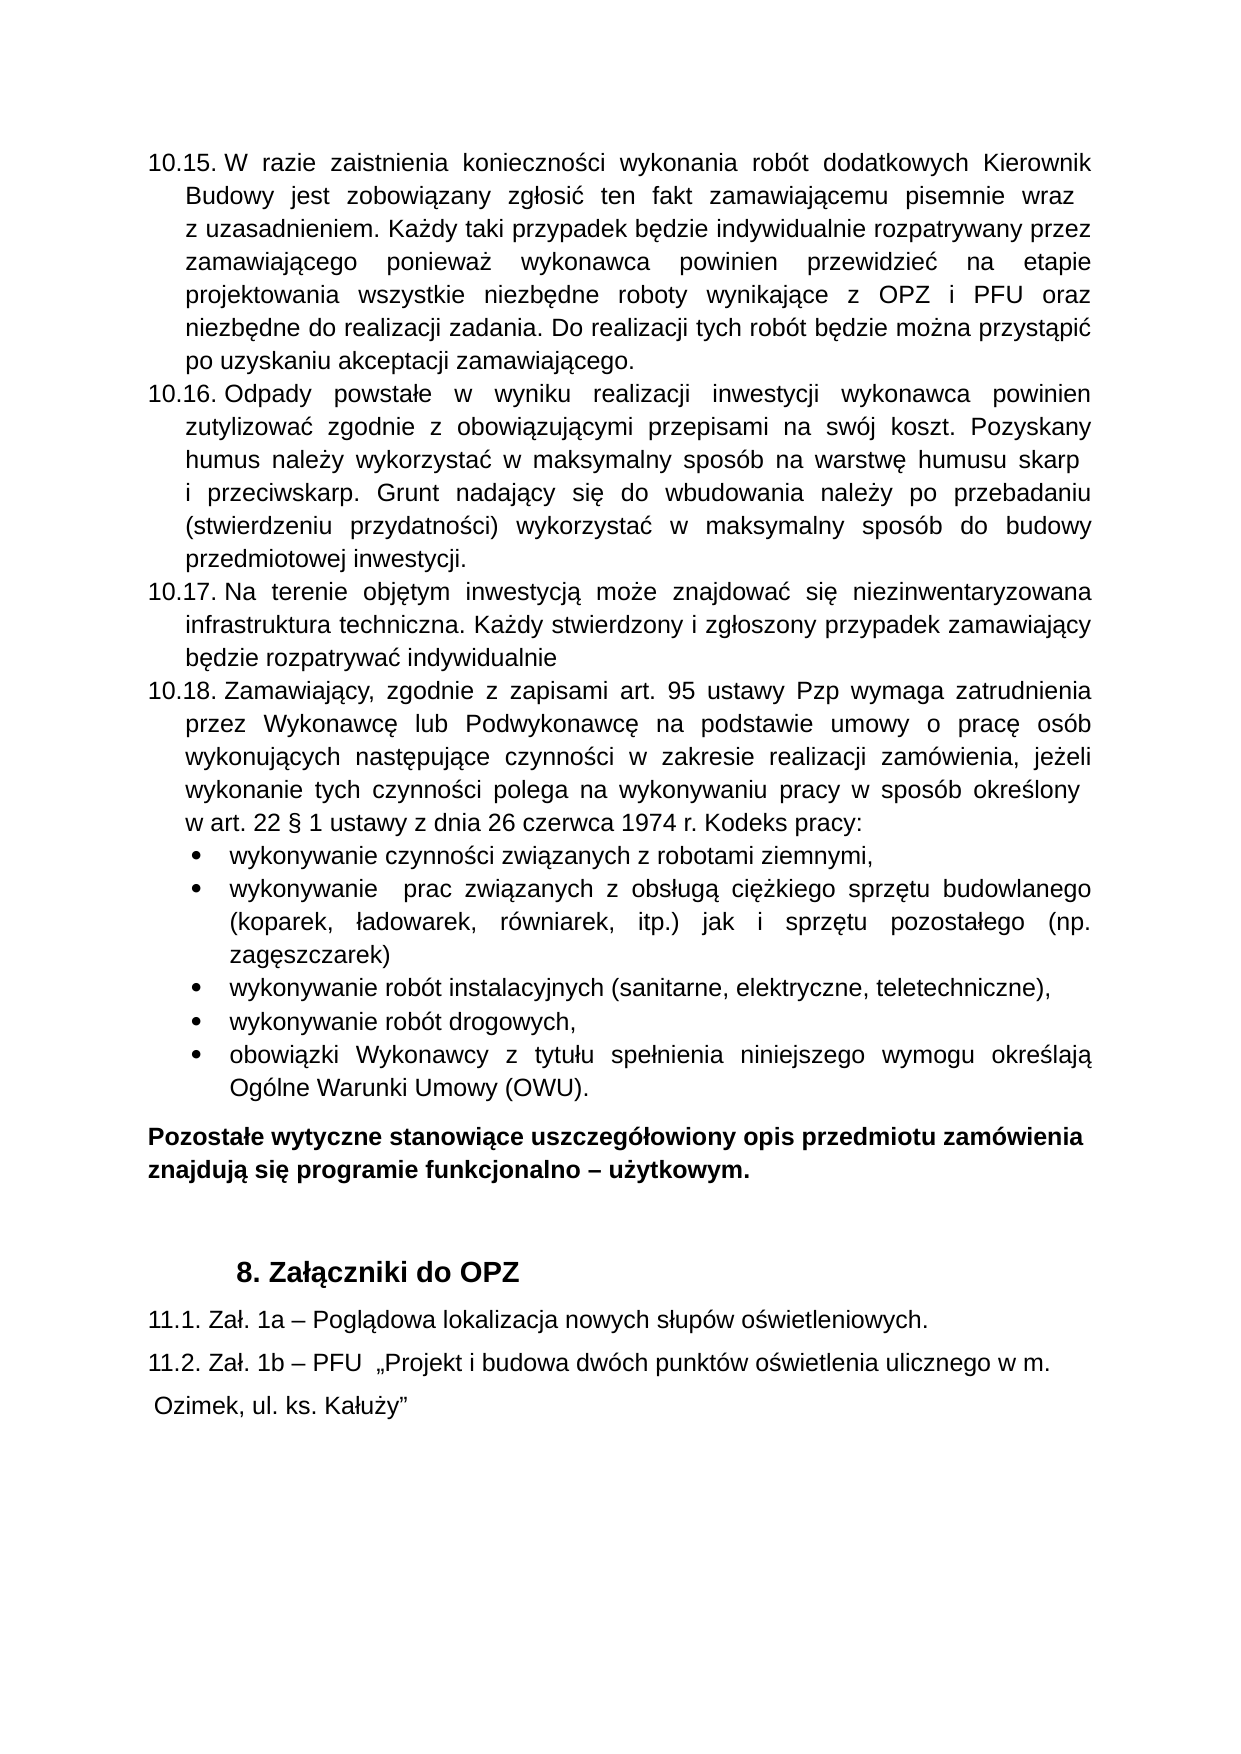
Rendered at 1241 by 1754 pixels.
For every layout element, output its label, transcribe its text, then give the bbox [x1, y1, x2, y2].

list Załączniki do OPZ [236, 1255, 1093, 1288]
list Zamawiający, zgodnie z zapisami art. 95 ustawy Pzp wymaga zatrudnienia przez Wykonawcę lub Podwykonawcę na podstawie umowy o pracę osób wykonujących następujące czynności w zakresie realizacji zamówienia, jeżeli wykonanie tych czynności polega na wykonywaniu pracy w sposób określony w art. 22 § 1 ustawy z dnia 26 czerwca 1974 r. Kodeks pracy: [148, 676, 1093, 837]
list Zał. 1b – PFU „Projekt i budowa dwóch punktów oświetlenia ulicznego w m. Ozimek, ul. ks. Kałuży” [148, 1348, 1093, 1420]
list Odpady powstałe w wyniku realizacji inwestycji wykonawca powinien zutylizować zgodnie z obowiązującymi przepisami na swój koszt. Pozyskany humus należy wykorzystać w maksymalny sposób na warstwę humusu skarp i przeciwskarp. Grunt nadający się do wbudowania należy po przebadaniu (stwierdzeniu przydatności) wykorzystać w maksymalny sposób do budowy przedmiotowej inwestycji. [148, 379, 1093, 573]
text Pozostałe wytyczne stanowiące uszczegółowiony opis przedmiotu zamówienia znajdują się programie funkcjonalno – użytkowym. [148, 1122, 1093, 1184]
list wykonywanie prac związanych z obsługą ciężkiego sprzętu budowlanego (koparek, ładowarek, równiarek, itp.) jak i sprzętu pozostałego (np. zagęszczarek) [192, 874, 1093, 969]
list obowiązki Wykonawcy z tytułu spełnienia niniejszego wymogu określają Ogólne Warunki Umowy (OWU). [192, 1039, 1093, 1101]
list Zał. 1a – Poglądowa lokalizacja nowych słupów oświetleniowych. [148, 1305, 1093, 1334]
list wykonywanie robót instalacyjnych (sanitarne, elektryczne, teletechniczne), [192, 973, 1093, 1002]
list Na terenie objętym inwestycją może znajdować się niezinwentaryzowana infrastruktura techniczna. Każdy stwierdzony i zgłoszony przypadek zamawiający będzie rozpatrywać indywidualnie [148, 577, 1093, 672]
list W razie zaistnienia konieczności wykonania robót dodatkowych Kierownik Budowy jest zobowiązany zgłosić ten fakt zamawiającemu pisemnie wraz z uzasadnieniem. Każdy taki przypadek będzie indywidualnie rozpatrywany przez zamawiającego ponieważ wykonawca powinien przewidzieć na etapie projektowania wszystkie niezbędne roboty wynikające z OPZ i PFU oraz niezbędne do realizacji zadania. Do realizacji tych robót będzie można przystąpić po uzyskaniu akceptacji zamawiającego. [148, 148, 1093, 374]
list wykonywanie robót drogowych, [192, 1006, 1093, 1035]
list wykonywanie czynności związanych z robotami ziemnymi, [192, 841, 1093, 870]
